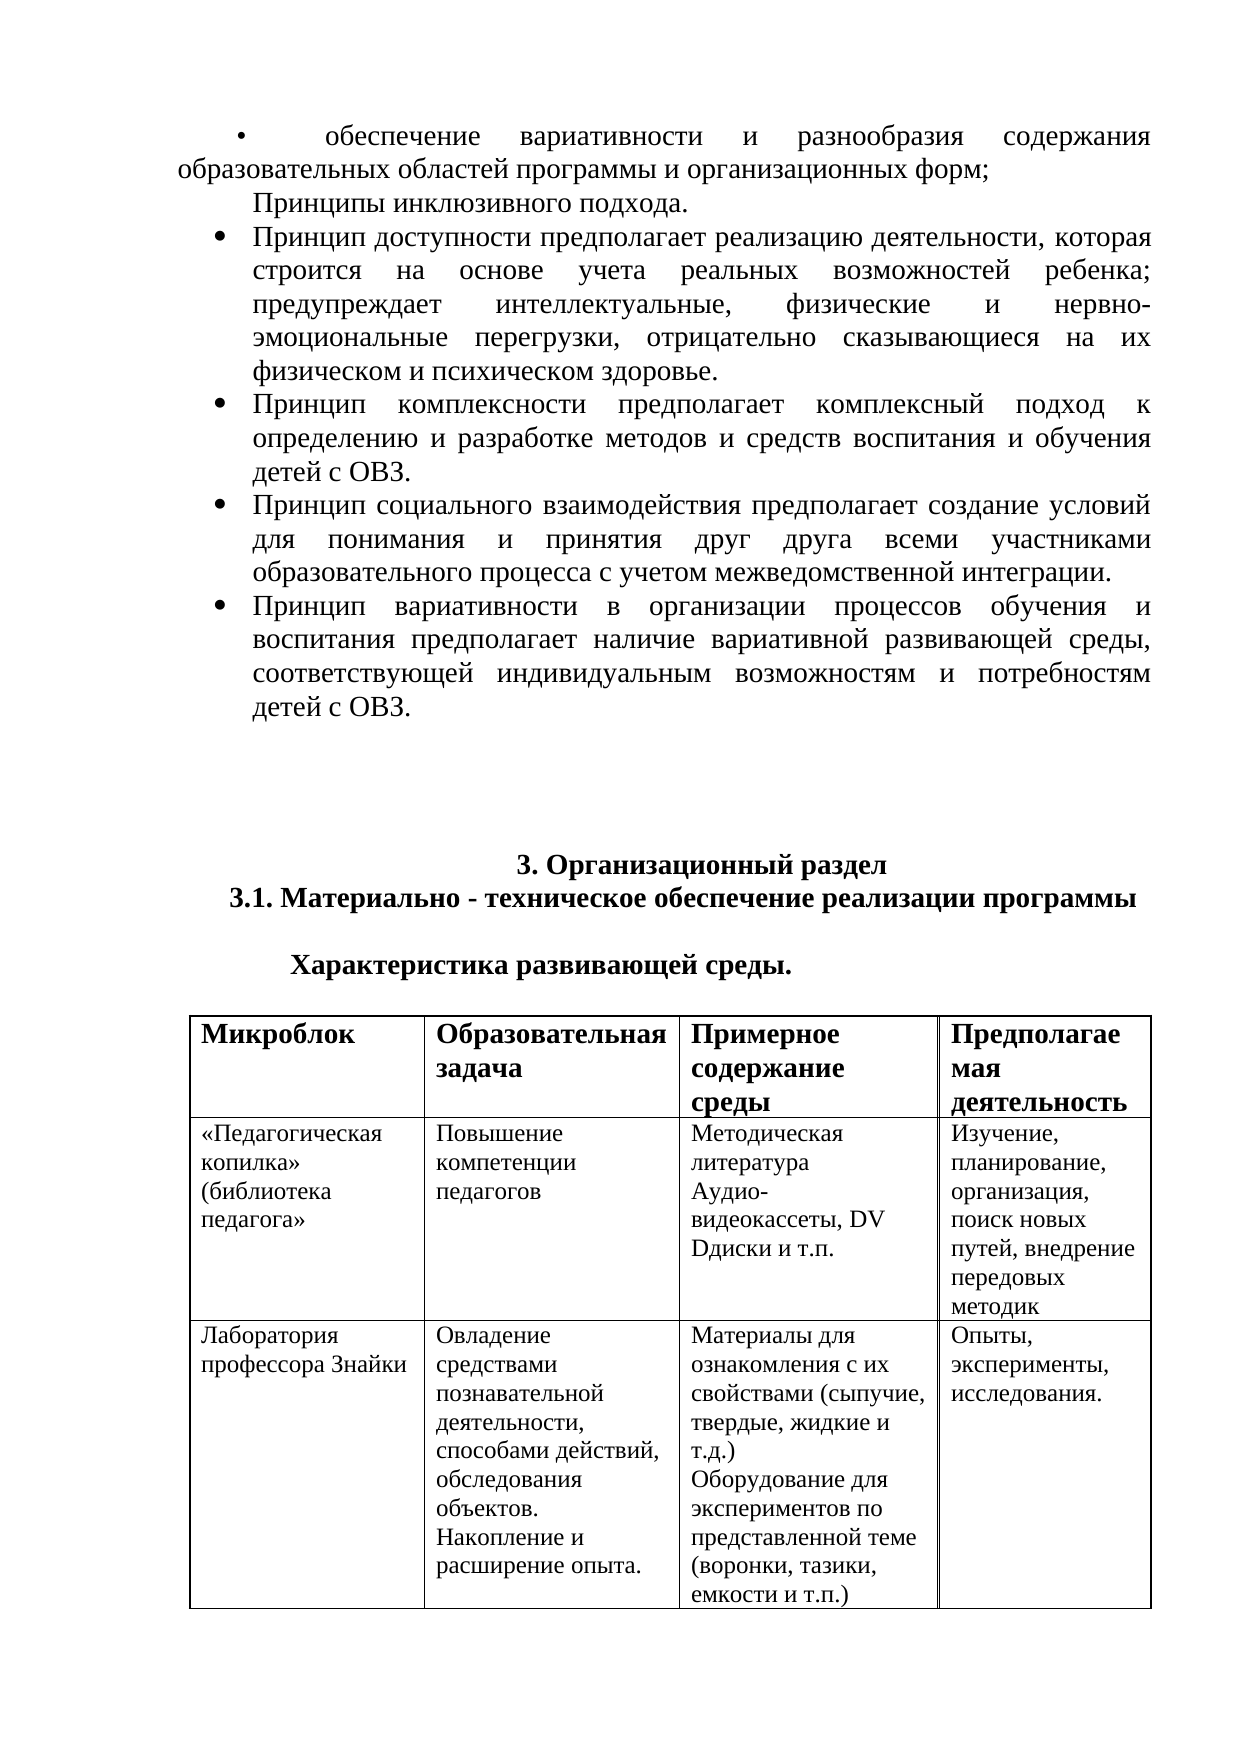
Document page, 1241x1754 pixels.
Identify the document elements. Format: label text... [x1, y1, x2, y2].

table_header Примерное содержание среды [680, 1017, 937, 1117]
text 3.1. Материально - техническое обеспечение реализации программы [215, 880, 1152, 914]
list Принцип социального взаимодействия предполагает создание условий для понимания и принятия друг друга всеми участниками образовательного процесса с учетом межведомственной интеграции. [215, 487, 1152, 588]
table_cell Повышение компетенции педагогов [425, 1118, 679, 1319]
text • обеспечение вариативности и разнообразия содержания образовательных областей программы и организационных форм; [177, 118, 1152, 185]
list Принцип доступности предполагает реализацию деятельности, которая строится на основе учета реальных возможностей ребенка; предупреждает интеллектуальные, физические и нервно-эмоциональные перегрузки, отрицательно сказывающиеся на их физическом и психическом здоровье. [215, 219, 1152, 387]
text Характеристика развивающей среды. [290, 947, 1152, 981]
table_header Микроблок [191, 1017, 424, 1117]
table_cell Изучение, планирование, организация, поиск новых путей, внедрение передовых методик [940, 1118, 1150, 1319]
list Принцип комплексности предполагает комплексный подход к определению и разработке методов и средств воспитания и обучения детей с ОВЗ. [215, 387, 1152, 487]
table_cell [425, 1321, 679, 1608]
table_cell «Педагогическая копилка» (библиотека педагога» [191, 1118, 424, 1319]
text Принципы инклюзивного подхода. [177, 185, 1152, 219]
table_cell Методическая литература Аудио- видеокассеты, DVDдиски и т.п. [680, 1118, 937, 1319]
list 3. Организационный раздел [252, 847, 1152, 880]
table_header Предполагаемая деятельность [940, 1017, 1150, 1117]
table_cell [940, 1321, 1150, 1608]
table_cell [191, 1321, 424, 1608]
table_header Образовательная задача [425, 1017, 679, 1117]
list Принцип вариативности в организации процессов обучения и воспитания предполагает наличие вариативной развивающей среды, соответствующей индивидуальным возможностям и потребностям детей с ОВЗ. [215, 588, 1152, 722]
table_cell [680, 1321, 937, 1608]
